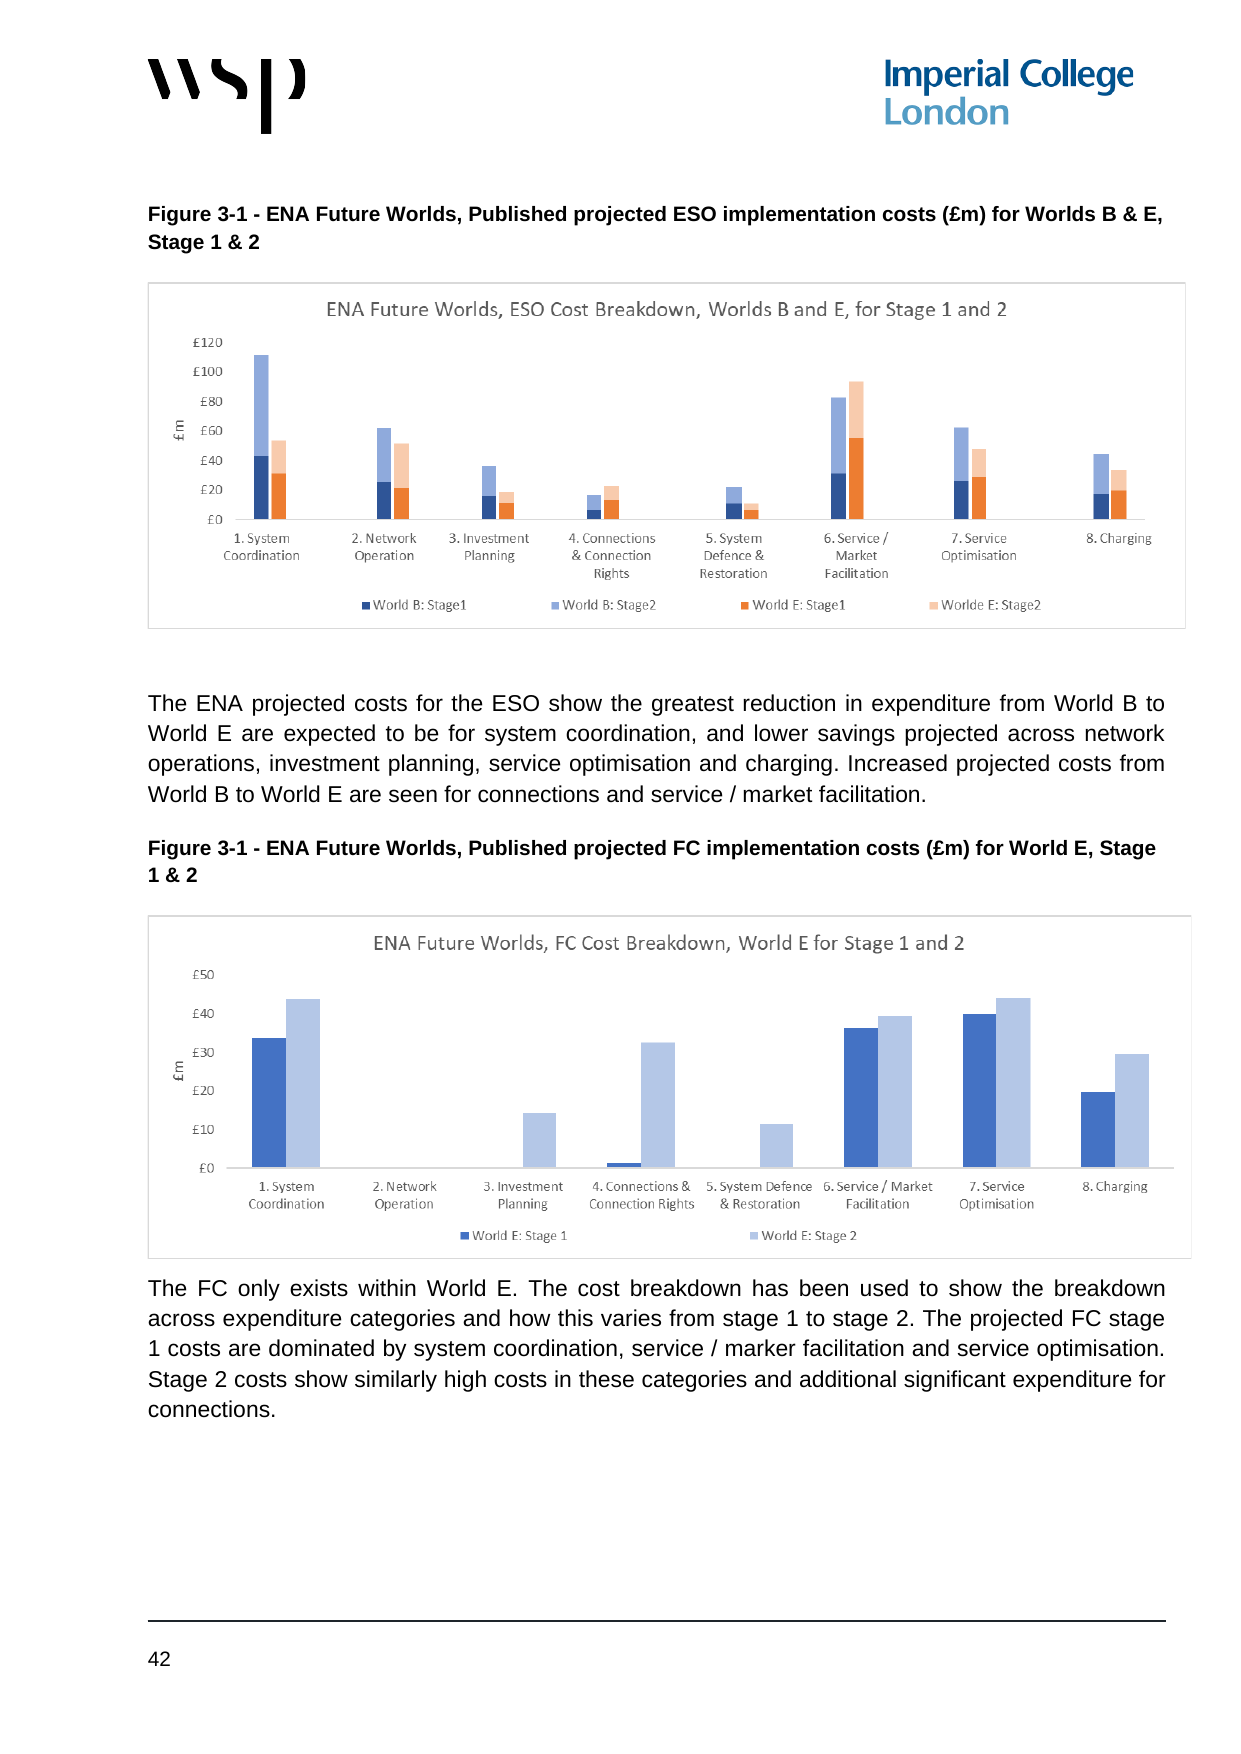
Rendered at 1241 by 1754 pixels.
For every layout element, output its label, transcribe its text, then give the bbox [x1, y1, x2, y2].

text The ENA projected costs for the ESO show the greatest reduction in expenditure from World B to World E are expected to be for system coordination, and lower savings projected across network operations, investment planning, service optimisation and charging. Increased projected costs from World B to World E are seen for connections and service / market facilitation. [148, 690, 1166, 807]
text The FC only exists within World E. The cost breakdown has been used to show the breakdown across expenditure categories and how this varies from stage 1 to stage 2. The projected FC stage 1 costs are dominated by system coordination, service / marker facilitation and service optimisation. Stage 2 costs show similarly high costs in these categories and additional significant expenditure for connections. [148, 1275, 1166, 1422]
picture [147, 915, 1192, 1259]
picture [147, 282, 1186, 629]
picture [147, 59, 306, 134]
picture [885, 59, 1134, 125]
